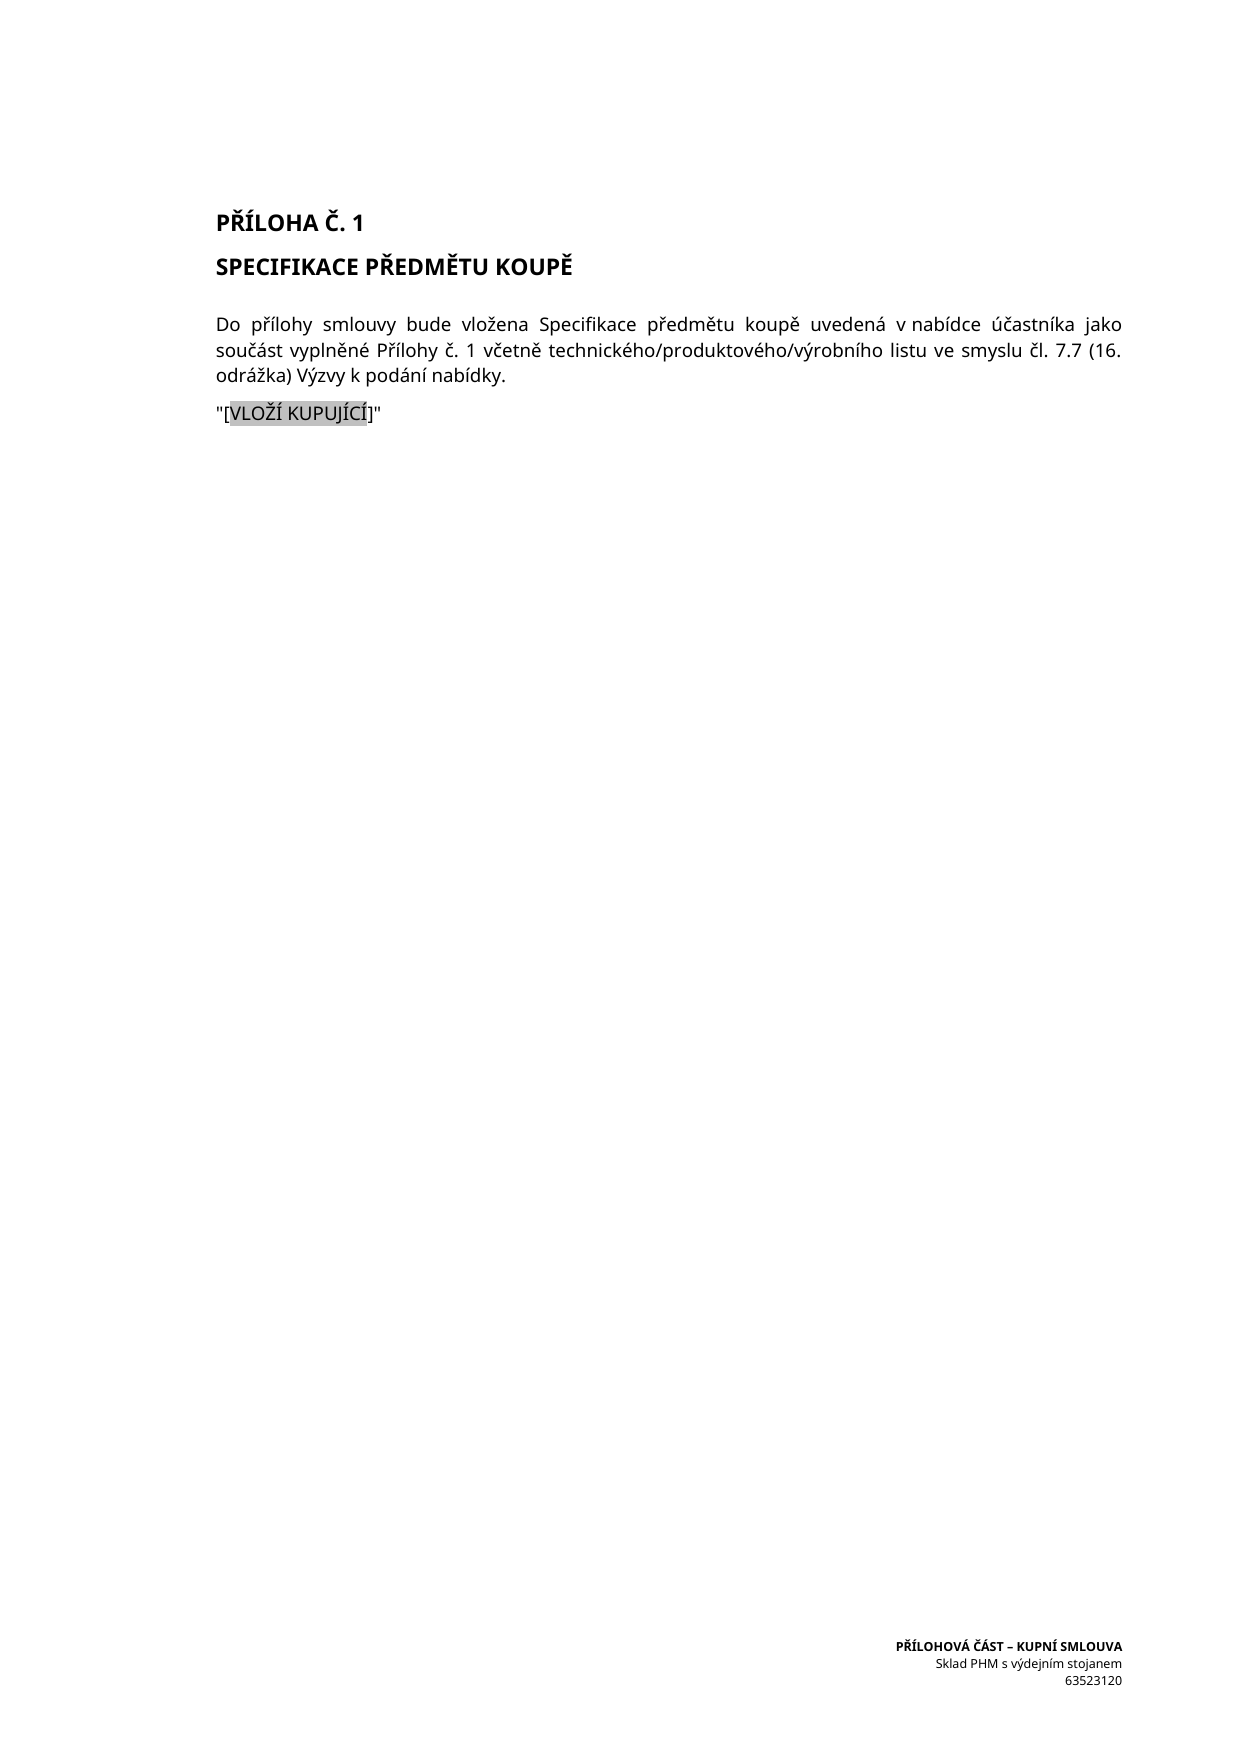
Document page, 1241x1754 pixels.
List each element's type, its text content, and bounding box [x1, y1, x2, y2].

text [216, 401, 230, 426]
text "[VLOŽÍ KUPUJÍCÍ]" [367, 401, 1122, 426]
text Specifikace předmětu koupě [216, 251, 1122, 282]
text Do přílohy smlouvy bude vložena Specifikace předmětu koupě uvedená v nabídce účastníka jako součást vyplněné Přílohy č. 1 včetně technického/produktového/výrobního listu ve smyslu čl. 7.7 (16. odrážka) Výzvy k podání nabídky. [216, 311, 1122, 388]
text Příloha č. 1 [216, 207, 1122, 238]
